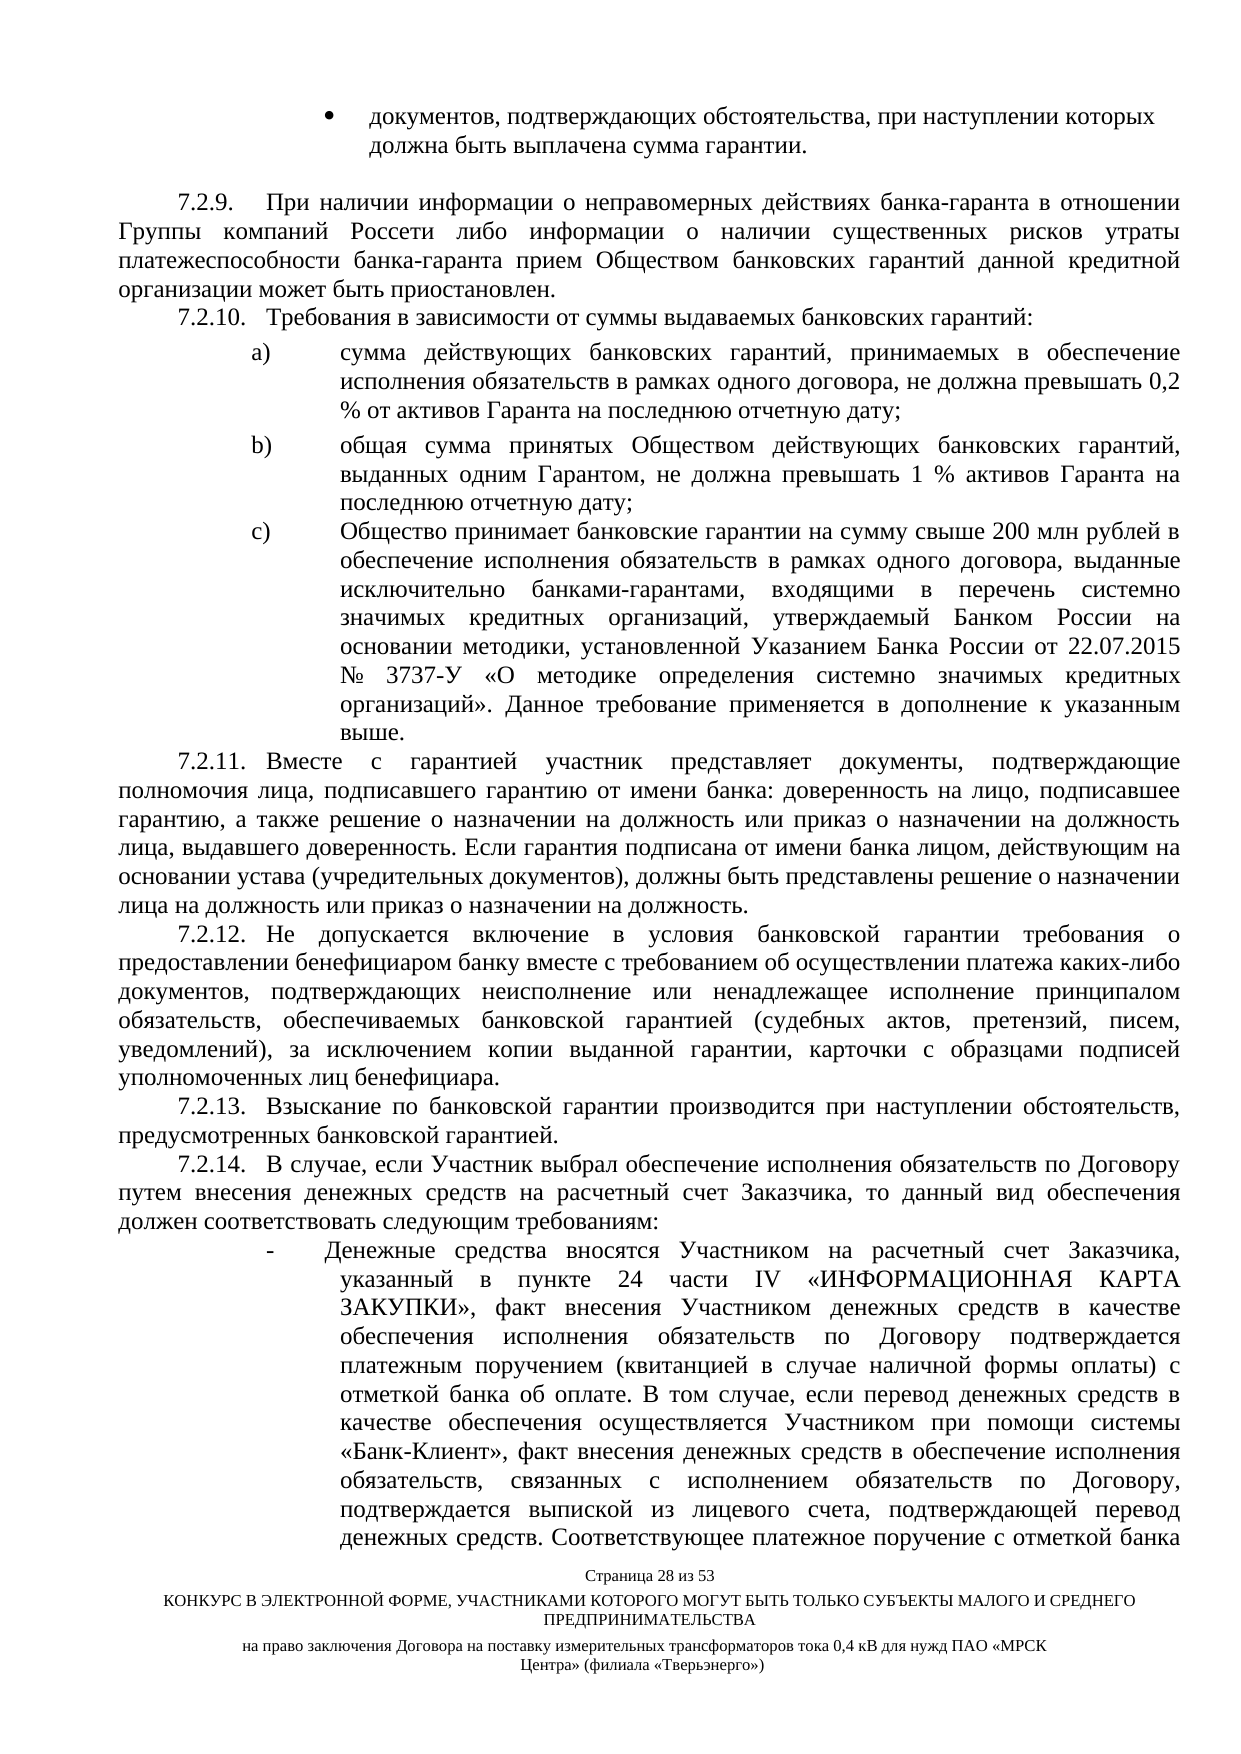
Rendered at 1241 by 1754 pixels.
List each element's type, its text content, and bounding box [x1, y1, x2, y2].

list Вместе с гарантией участник представляет документы, подтверждающие полномочия лица, подписавшего гарантию от имени банка: доверенность на лицо, подписавшее гарантию, а также решение о назначении на должность или приказ о назначении на должность лица, выдавшего доверенность. Если гарантия подписана от имени банка лицом, действующим на основании устава (учредительных документов), должны быть представлены решение о назначении лица на должность или приказ о назначении на должность. [118, 746, 1181, 919]
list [266, 1235, 1181, 1551]
list Общество принимает банковские гарантии на сумму свыше 200 млн рублей в обеспечение исполнения обязательств в рамках одного договора, выданные исключительно банками-гарантами, входящими в перечень системно значимых кредитных организаций, утверждаемый Банком России на основании методики, установленной Указанием Банка России от 22.07.2015 № 3737-У «О методике определения системно значимых кредитных организаций». Данное требование применяется в дополнение к указанным выше. [251, 516, 1181, 746]
list Не допускается включение в условия банковской гарантии требования о предоставлении бенефициаром банку вместе с требованием об осуществлении платежа каких-либо документов, подтверждающих неисполнение или ненадлежащее исполнение принципалом обязательств, обеспечиваемых банковской гарантией (судебных актов, претензий, писем, уведомлений), за исключением копии выданной гарантии, карточки с образцами подписей уполномоченных лиц бенефициара. [118, 919, 1181, 1091]
list документов, подтверждающих обстоятельства, при наступлении которых должна быть выплачена сумма гарантии. [325, 101, 1181, 159]
list общая сумма принятых Обществом действующих банковских гарантий, выданных одним Гарантом, не должна превышать 1 % активов Гаранта на последнюю отчетную дату; [251, 430, 1181, 516]
list В случае, если Участник выбрал обеспечение исполнения обязательств по Договору путем внесения денежных средств на расчетный счет Заказчика, то данный вид обеспечения должен соответствовать следующим требованиям: [118, 1149, 1181, 1235]
list Требования в зависимости от суммы выдаваемых банковских гарантий: [118, 302, 1181, 331]
list При наличии информации о неправомерных действиях банка-гаранта в отношении Группы компаний Россети либо информации о наличии существенных рисков утраты платежеспособности банка-гаранта прием Обществом банковских гарантий данной кредитной организации может быть приостановлен. [118, 187, 1181, 302]
list сумма действующих банковских гарантий, принимаемых в обеспечение исполнения обязательств в рамках одного договора, не должна превышать 0,2 % от активов Гаранта на последнюю отчетную дату; [251, 337, 1181, 424]
list Взыскание по банковской гарантии производится при наступлении обстоятельств, предусмотренных банковской гарантией. [118, 1091, 1181, 1149]
